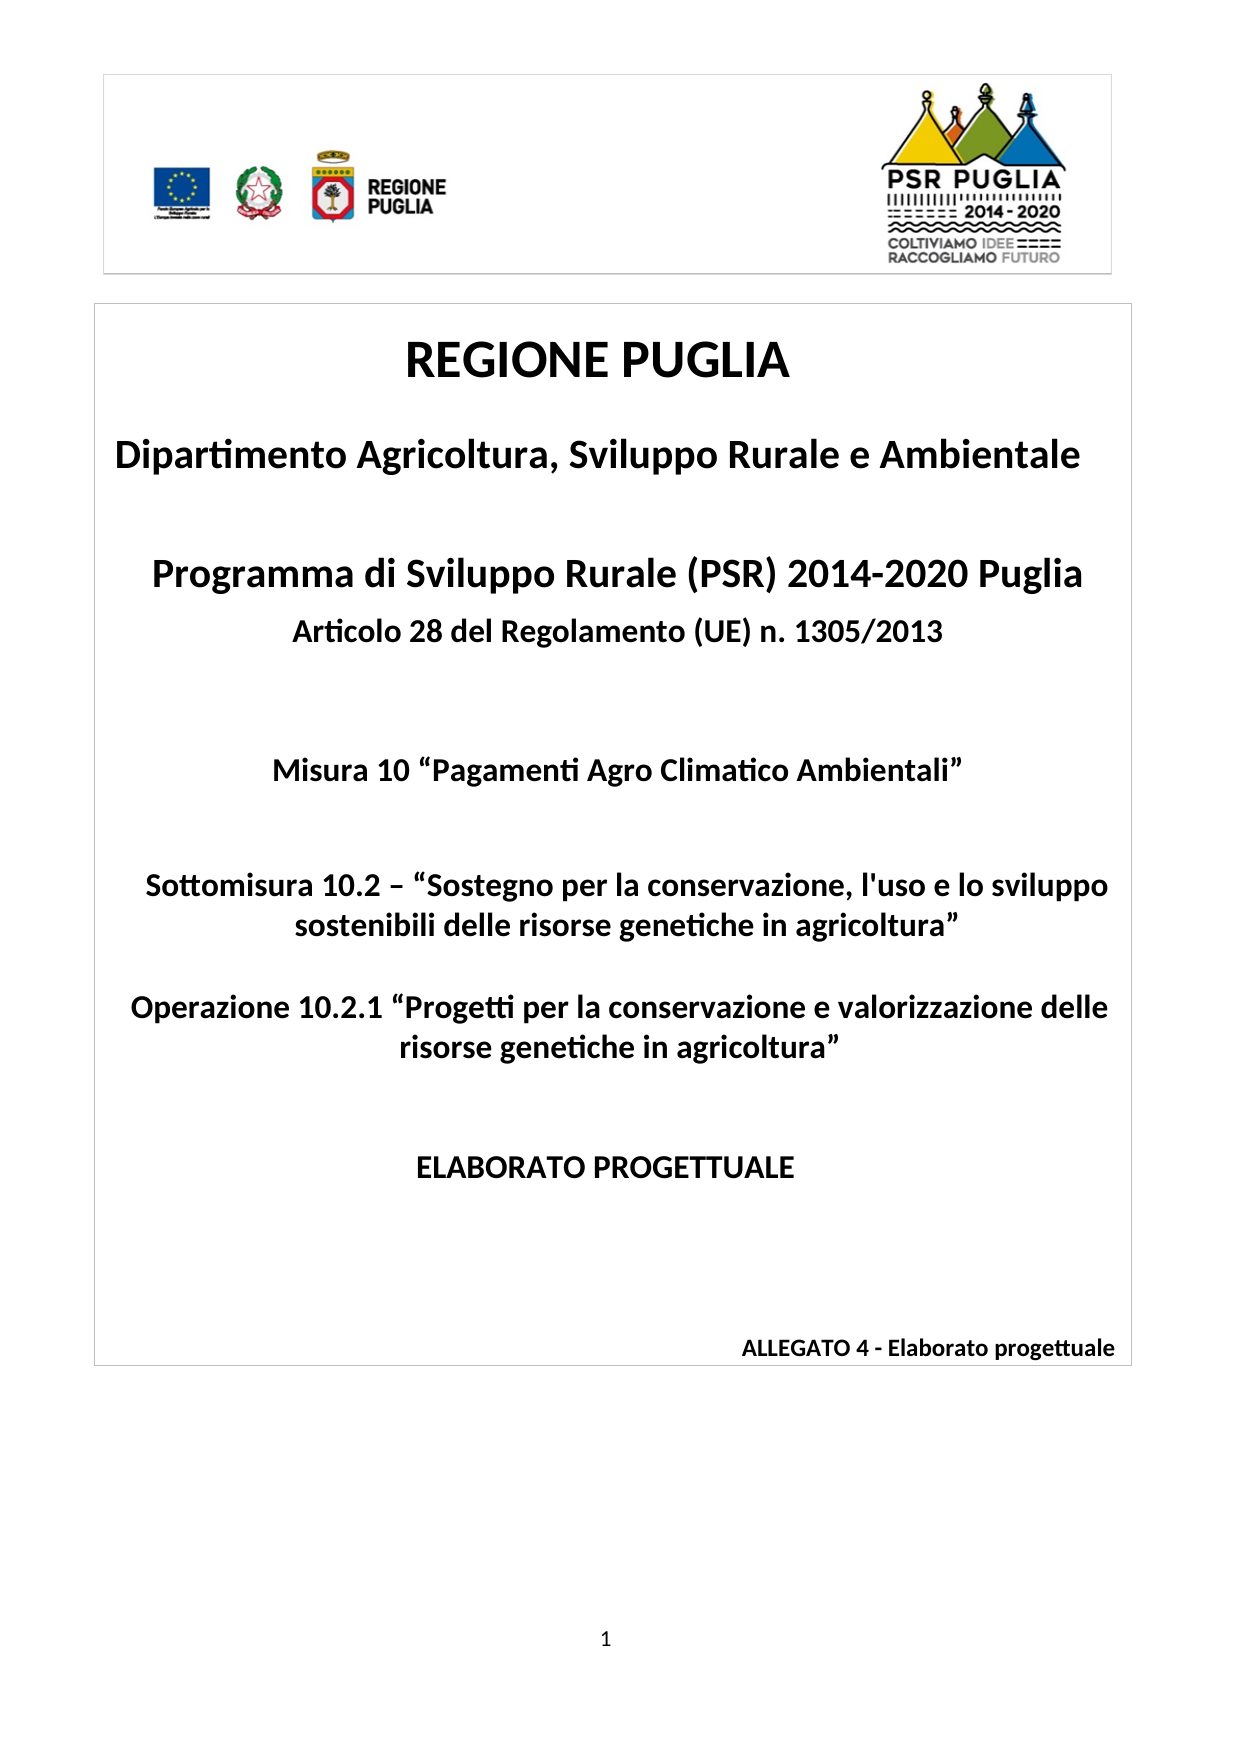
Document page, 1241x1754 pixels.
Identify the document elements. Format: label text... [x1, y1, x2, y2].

table_cell Programma di Sviluppo Rurale (PSR) 2014-2020 Puglia Articolo 28 del Regolamento (UE) n. 1305/2013 [95, 506, 1131, 719]
table_header REGIONE PUGLIA [95, 304, 1131, 400]
picture [104, 75, 1111, 274]
table_cell Misura 10 “Pagamenti Agro Climatico Ambientali” [95, 719, 1131, 820]
table_cell ALLEGATO 4 - Elaborato progettuale [95, 1323, 1131, 1365]
table_cell Dipartimento Agricoltura, Sviluppo Rurale e Ambientale [95, 400, 1131, 506]
table_cell Sottomisura 10.2 – “Sostegno per la conservazione, l'uso e lo sviluppo sostenibili delle risorse genetiche in agricoltura” Operazione 10.2.1 “Progetti per la conservazione e valorizzazione delle risorse genetiche in agricoltura” [95, 820, 1131, 1111]
table_cell ELABORATO PROGETTUALE [95, 1111, 1131, 1323]
